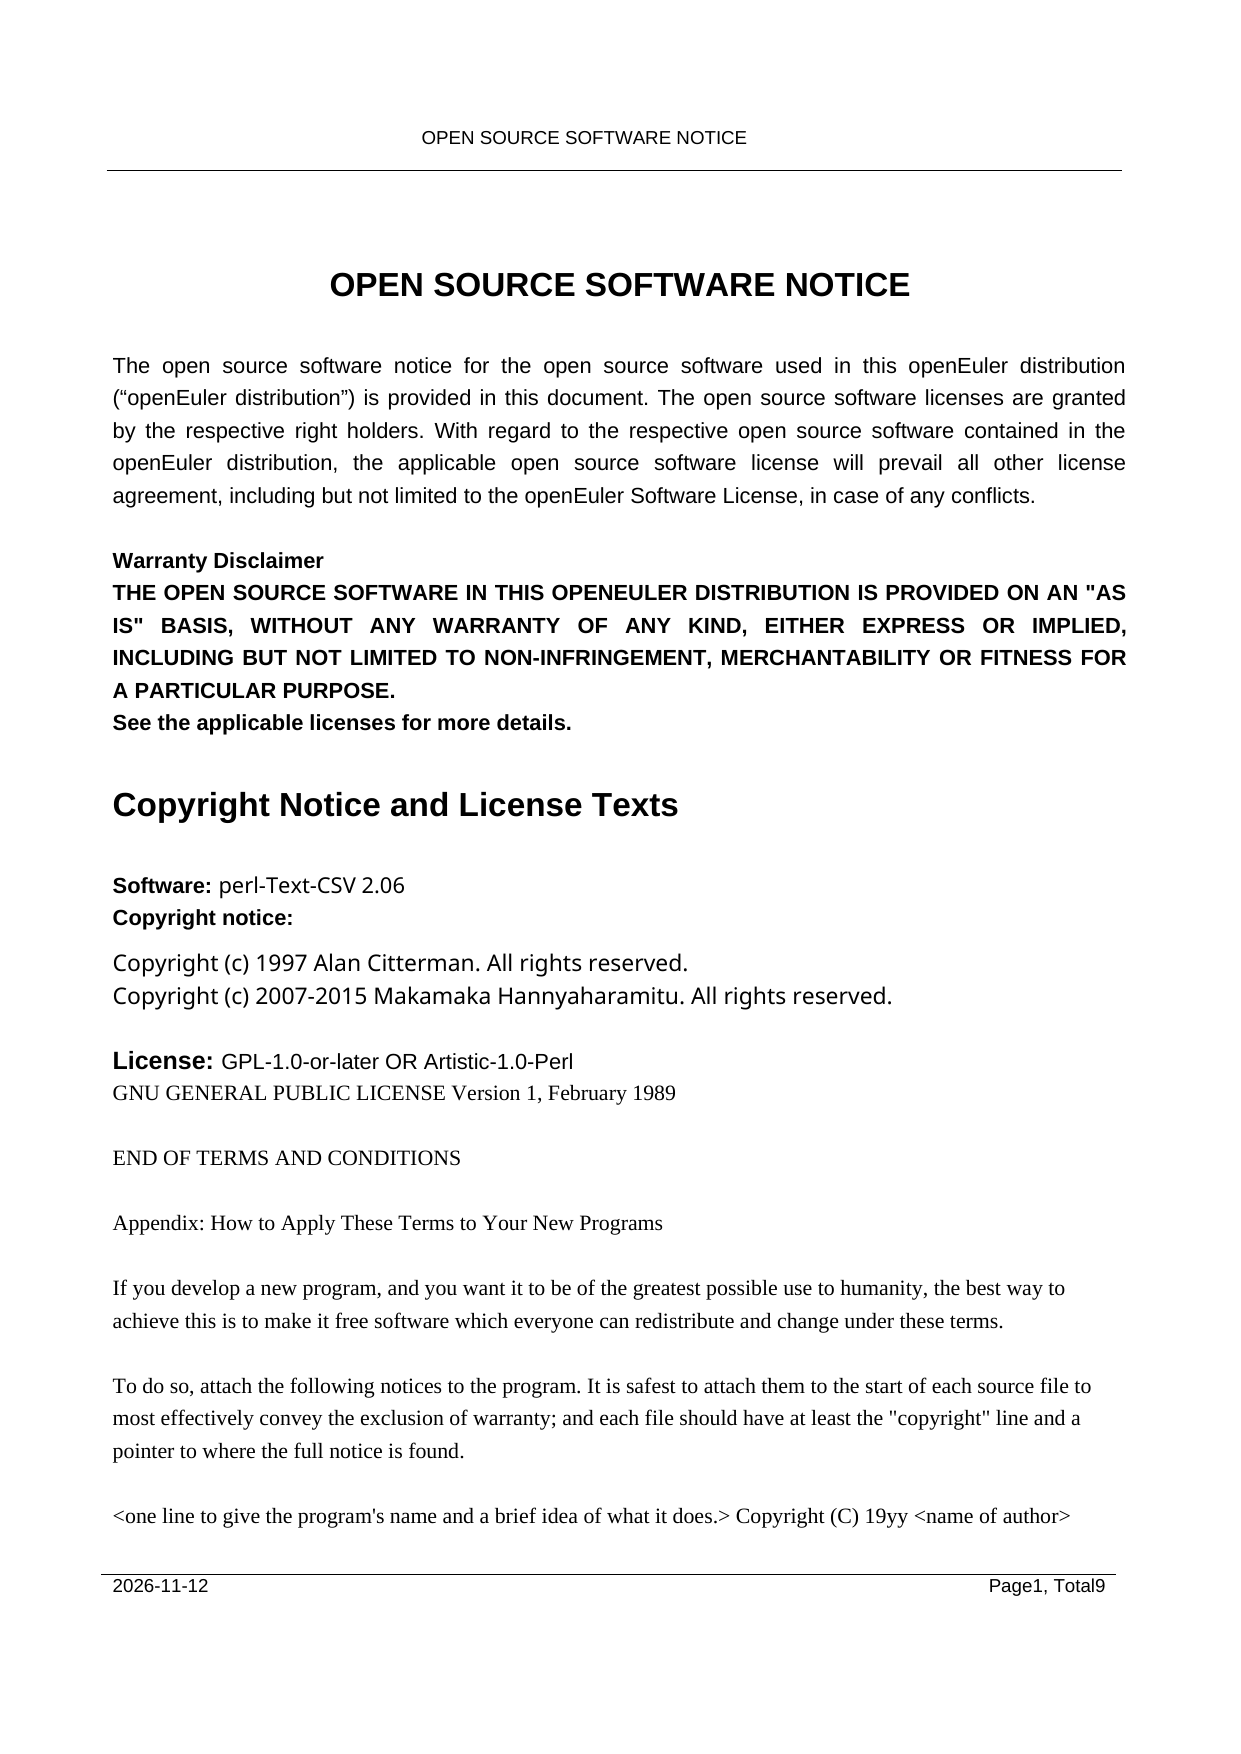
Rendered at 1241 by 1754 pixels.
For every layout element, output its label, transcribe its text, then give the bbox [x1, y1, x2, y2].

text Copyright Notice and License Texts [112, 771, 1128, 836]
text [112, 1077, 1128, 1532]
text Copyright (c) 1997 Alan Citterman. All rights reserved. Copyright (c) 2007-2015 Makamaka Hannyaharamitu. All rights reserved. [112, 947, 1128, 1044]
title Software: perl-Text-CSV 2.06 [112, 869, 1128, 901]
text OPEN SOURCE SOFTWARE NOTICE [112, 251, 1128, 316]
text License: GPL-1.0-or-later OR Artistic-1.0-Perl [112, 1044, 1128, 1077]
text The open source software notice for the open source software used in this openEuler distribution (“openEuler distribution”) is provided in this document. The open source software licenses are granted by the respective right holders. With regard to the respective open source software contained in the openEuler distribution, the applicable open source software license will prevail all other license agreement, including but not limited to the openEuler Software License, in case of any conflicts. [112, 349, 1128, 511]
text THE OPEN SOURCE SOFTWARE IN THIS OPENEULER DISTRIBUTION IS PROVIDED ON AN "AS IS" BASIS, WITHOUT ANY WARRANTY OF ANY KIND, EITHER EXPRESS OR IMPLIED, INCLUDING BUT NOT LIMITED TO NON-INFRINGEMENT, MERCHANTABILITY OR FITNESS FOR A PARTICULAR PURPOSE. See the applicable licenses for more details. [112, 576, 1128, 739]
text Copyright notice: [112, 901, 1128, 934]
text Warranty Disclaimer [112, 544, 1128, 576]
